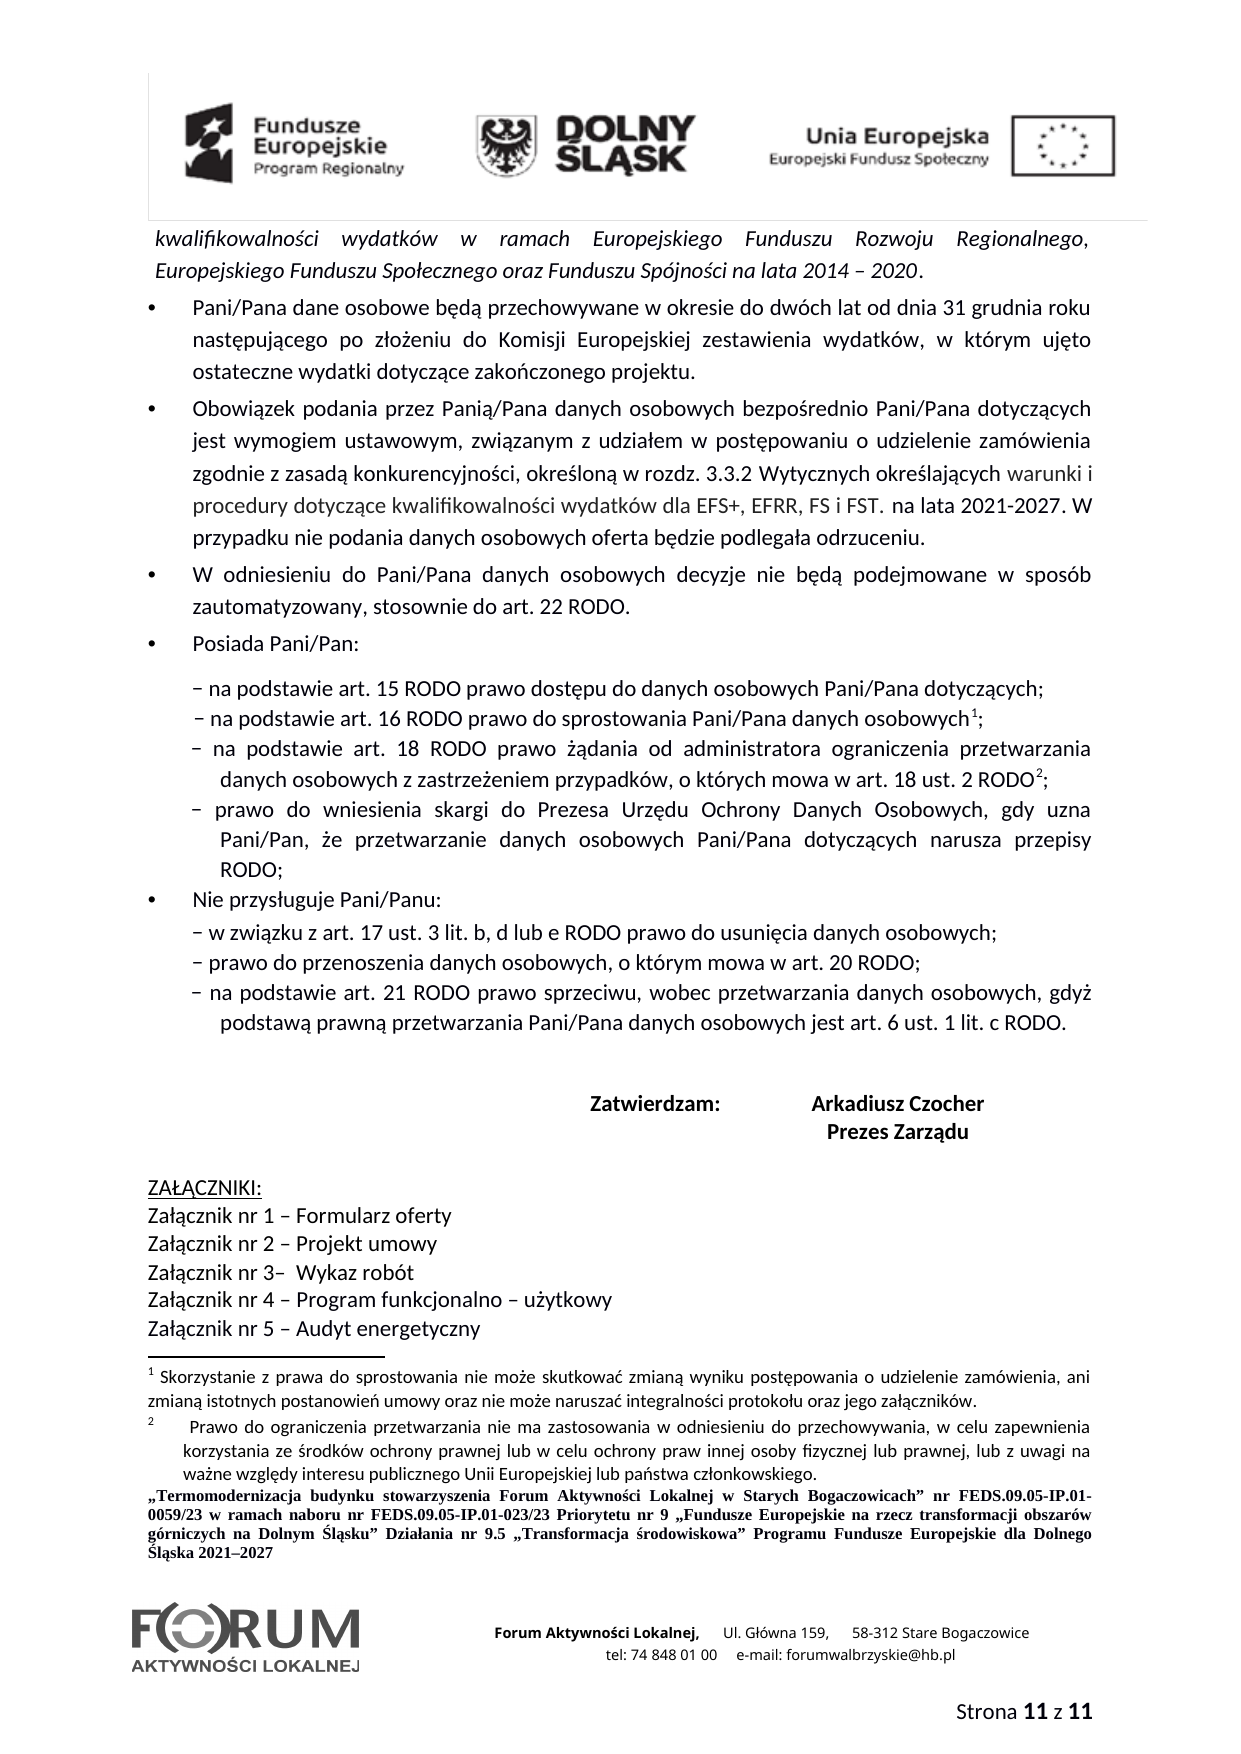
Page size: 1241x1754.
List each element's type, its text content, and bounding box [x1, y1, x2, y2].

text Załącznik nr 3– Wykaz robót [148, 1258, 1091, 1286]
text Załącznik nr 2 – Projekt umowy [148, 1229, 1091, 1258]
text − prawo do wniesienia skargi do Prezesa Urzędu Ochrony Danych Osobowych, gdy uzna Pani/Pan, że przetwarzanie danych osobowych Pani/Pana dotyczących narusza przepisy RODO; [191, 795, 1093, 883]
text ZAŁĄCZNIKI: [148, 1173, 1091, 1202]
text Zatwierdzam: Arkadiusz Czocher [148, 1089, 1093, 1117]
text − na podstawie art. 15 RODO prawo dostępu do danych osobowych Pani/Pana dotyczących; [192, 674, 1093, 702]
text − na podstawie art. 18 RODO prawo żądania od administratora ograniczenia przetwarzania danych osobowych z zastrzeżeniem przypadków, o których mowa w art. 18 ust. 2 RODO; [191, 734, 1093, 793]
list W odniesieniu do Pani/Pana danych osobowych decyzje nie będą podejmowane w sposób zautomatyzowany, stosownie do art. 22 RODO. [148, 560, 1093, 620]
text − prawo do przenoszenia danych osobowych, o którym mowa w art. 20 RODO; [192, 948, 1093, 976]
text Załącznik nr 1 – Formularz oferty [148, 1202, 1091, 1229]
list Pani/Pana dane osobowe będą przechowywane w okresie do dwóch lat od dnia 31 grudnia roku następującego po złożeniu do Komisji Europejskiej zestawienia wydatków, w którym ujęto ostateczne wydatki dotyczące zakończonego projektu. [148, 293, 1093, 385]
text Prezes Zarządu [148, 1117, 1093, 1146]
picture [147, 73, 1148, 224]
text Załącznik nr 5 – Audyt energetyczny [148, 1314, 1091, 1342]
text − na podstawie art. 21 RODO prawo sprzeciwu, wobec przetwarzania danych osobowych, gdyż podstawą prawną przetwarzania Pani/Pana danych osobowych jest art. 6 ust. 1 lit. c RODO. [191, 978, 1093, 1036]
list Obowiązek podania przez Panią/Pana danych osobowych bezpośrednio Pani/Pana dotyczących jest wymogiem ustawowym, związanym z udziałem w postępowaniu o udzielenie zamówienia zgodnie z zasadą konkurencyjności, określoną w rozdz. 3.3.2 Wytycznych określających warunki i procedury dotyczące kwalifikowalności wydatków dla EFS+, EFRR, FS i FST. na lata 2021-2027. W przypadku nie podania danych osobowych oferta będzie podlegała odrzuceniu. [148, 394, 1093, 551]
list Nie przysługuje Pani/Panu: [148, 886, 1093, 913]
text − na podstawie art. 16 RODO prawo do sprostowania Pani/Pana danych osobowych; [193, 704, 1093, 732]
list Posiada Pani/Pan: [148, 629, 1093, 657]
text − w związku z art. 17 ust. 3 lit. b, d lub e RODO prawo do usunięcia danych osobowych; [192, 918, 1093, 946]
text Załącznik nr 4 – Program funkcjonalno – użytkowy [148, 1286, 1091, 1314]
